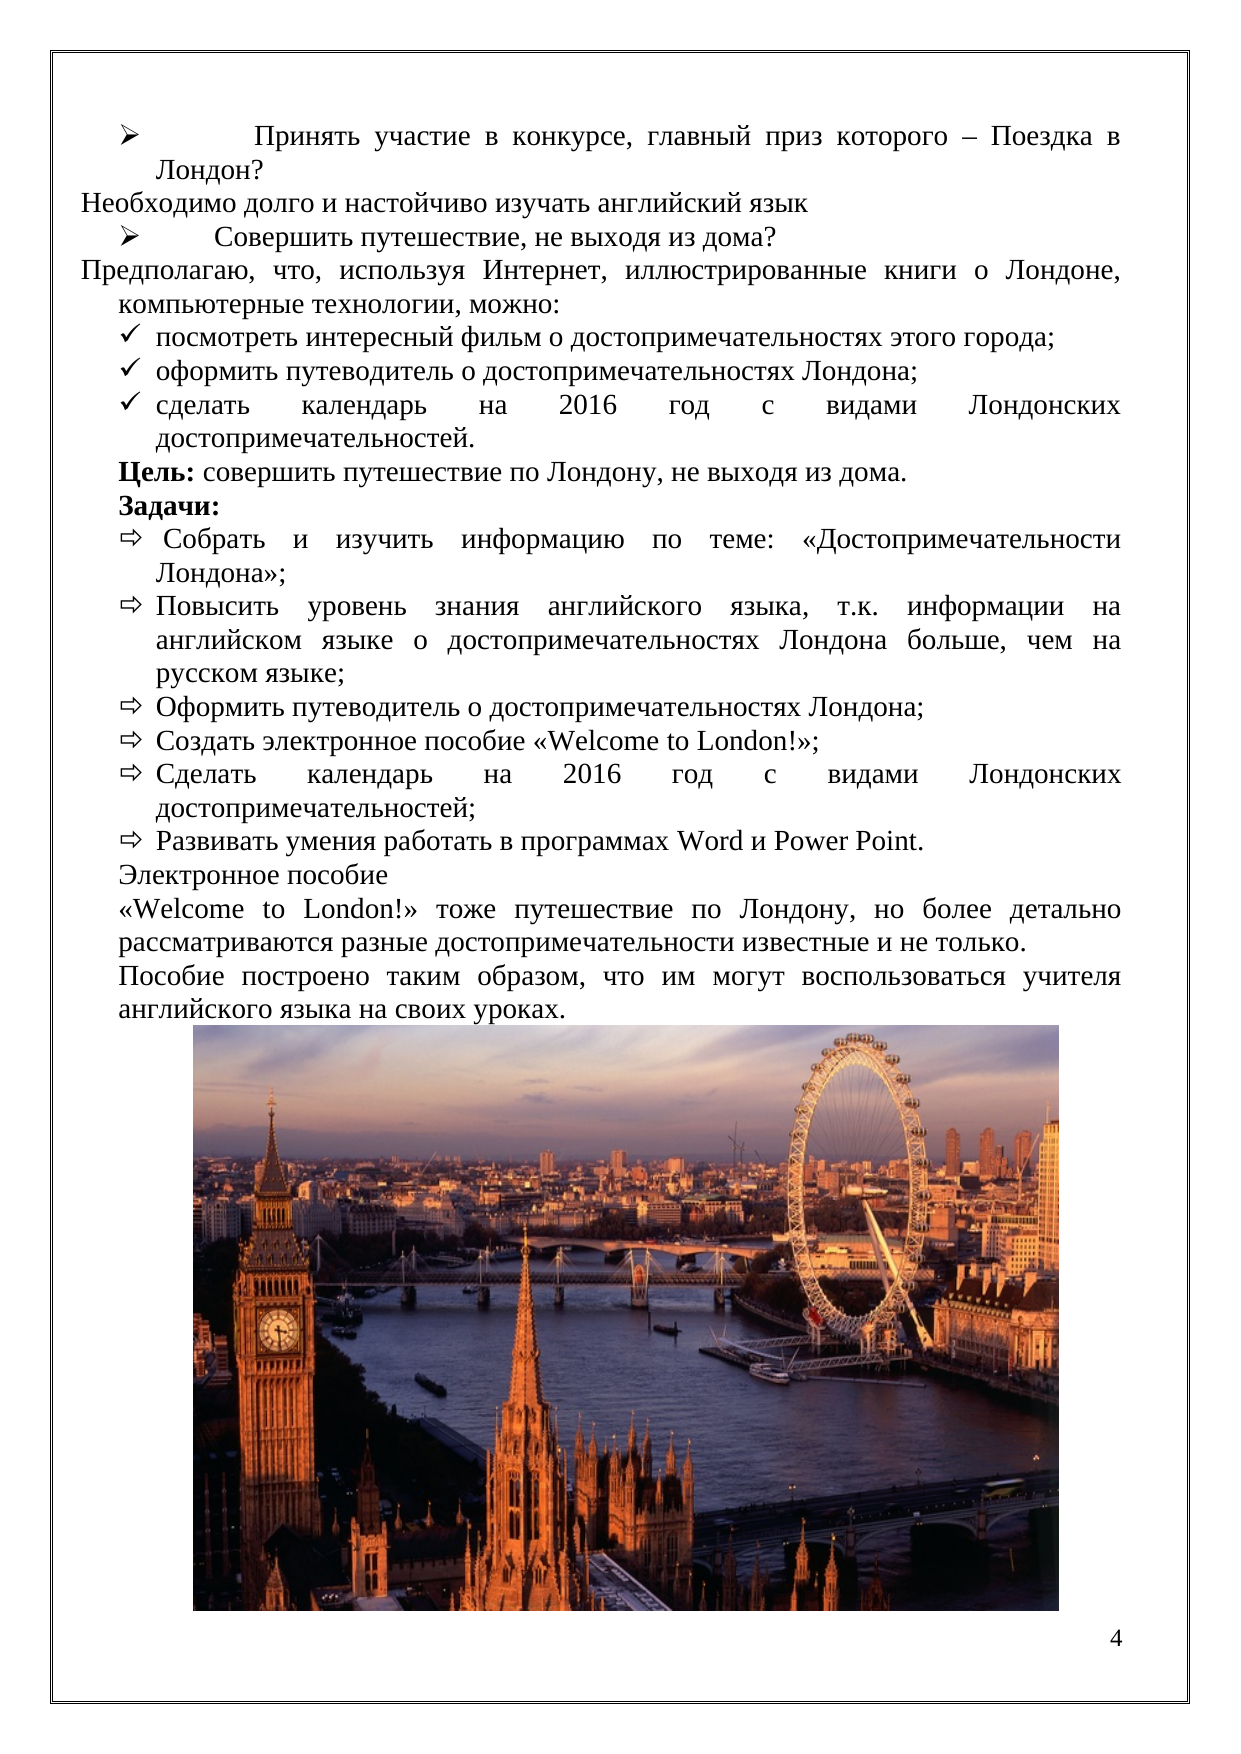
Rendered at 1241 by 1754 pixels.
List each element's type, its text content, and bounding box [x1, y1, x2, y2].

text Цель: совершить путешествие по Лондону, не выходя из дома. [118, 454, 1122, 488]
list Сделать календарь на 2016 год с видами Лондонских достопримечательностей; [118, 756, 1122, 823]
list Совершить путешествие, не выходя из дома? [118, 219, 1122, 252]
list Создать электронное пособие «Welcome to London!»; [118, 723, 1122, 756]
text «Welcome to London!» тоже путешествие по Лондону, но более детально рассматриваются разные достопримечательности известные и не только. [118, 891, 1122, 958]
picture [193, 1025, 1059, 1611]
text Предполагаю, что, используя Интернет, иллюстрированные книги о Лондоне, компьютерные технологии, можно: [81, 252, 1122, 319]
list сделать календарь на 2016 год с видами Лондонских достопримечательностей. [118, 387, 1122, 454]
text Необходимо долго и настойчиво изучать английский язык [81, 185, 1122, 219]
text Пособие построено таким образом, что им могут воспользоваться учителя английского языка на своих уроках. [118, 958, 1122, 1025]
list посмотреть интересный фильм о достопримечательностях этого города; [118, 319, 1122, 353]
list оформить путеводитель о достопримечательностях Лондона; [118, 353, 1122, 387]
text Электронное пособие [118, 857, 1122, 891]
list Принять участие в конкурсе, главный приз которого – Поездка в Лондон? [118, 118, 1122, 185]
list Развивать умения работать в программах Word и Power Point. [118, 823, 1122, 857]
list Повысить уровень знания английского языка, т.к. информации на английском языке о достопримечательностях Лондона больше, чем на русском языке; [118, 588, 1122, 689]
list Собрать и изучить информацию по теме: «Достопримечательности Лондона»; [118, 521, 1122, 588]
list Оформить путеводитель о достопримечательностях Лондона; [118, 689, 1122, 723]
text Задачи: [118, 488, 1122, 521]
